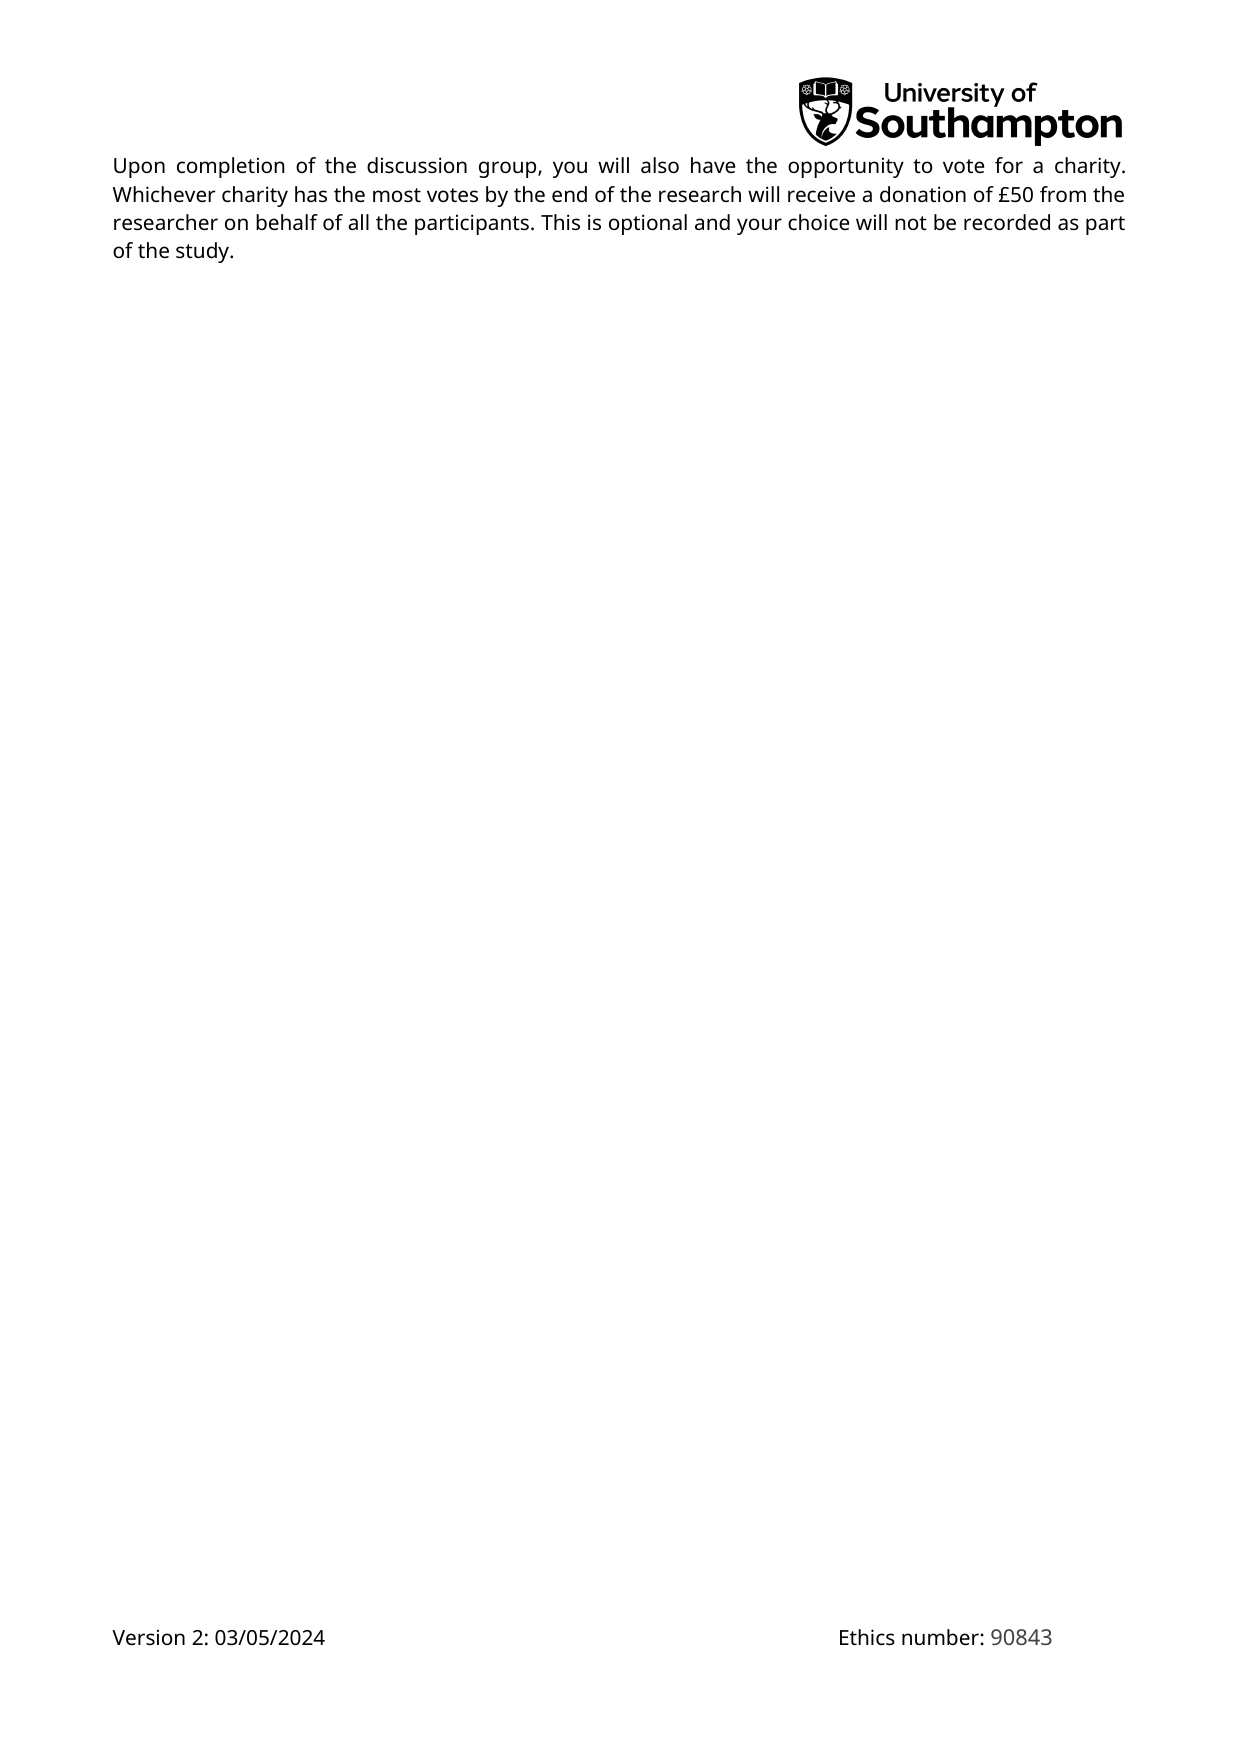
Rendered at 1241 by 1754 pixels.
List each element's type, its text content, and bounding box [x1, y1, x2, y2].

text Upon completion of the discussion group, you will also have the opportunity to vote for a charity. Whichever charity has the most votes by the end of the research will receive a donation of £50 from the researcher on behalf of all the participants. This is optional and your choice will not be recorded as part of the study. [112, 151, 1128, 265]
picture [794, 73, 1128, 152]
